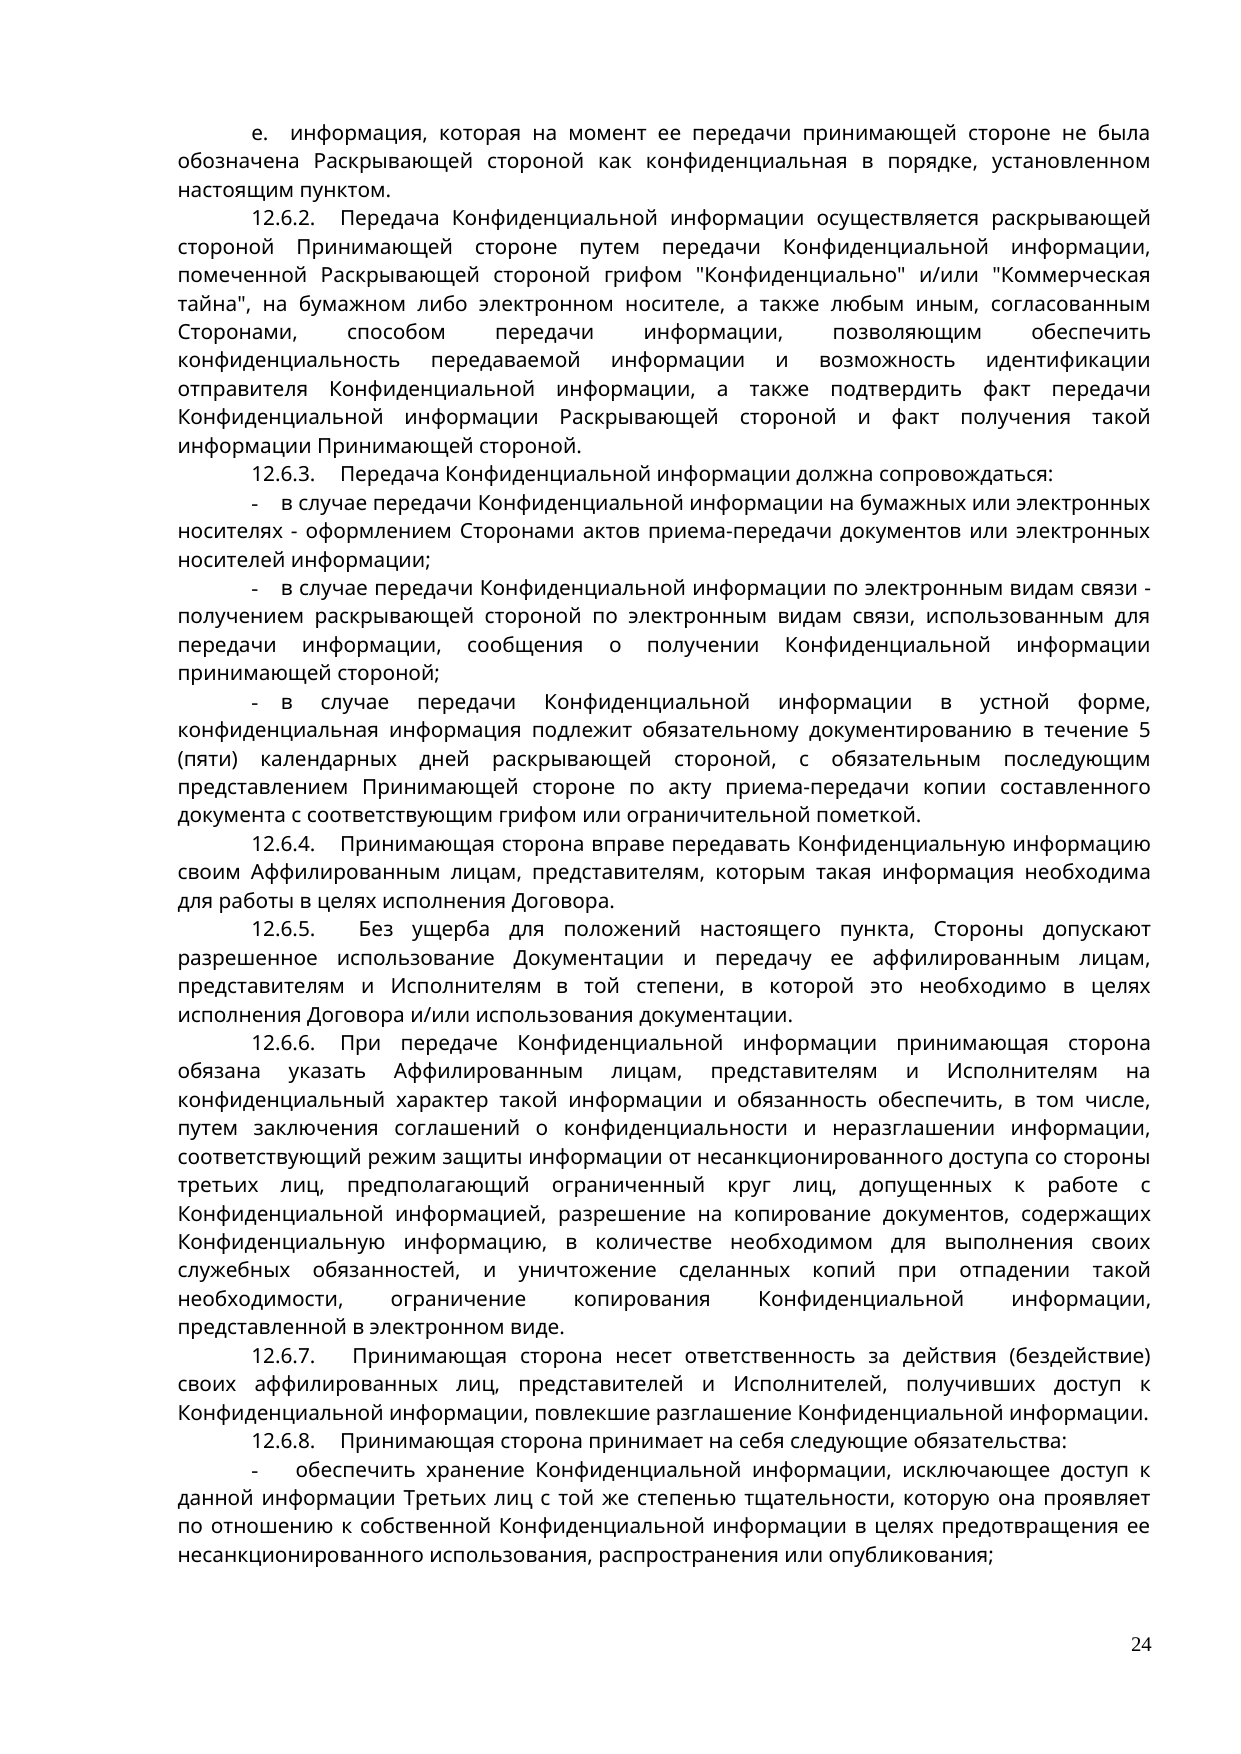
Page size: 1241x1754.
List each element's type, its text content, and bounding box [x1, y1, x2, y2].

list При передаче Конфиденциальной информации принимающая сторона обязана указать Аффилированным лицам, представителям и Исполнителям на конфиденциальный характер такой информации и обязанность обеспечить, в том числе, путем заключения соглашений о конфиденциальности и неразглашении информации, соответствующий режим защиты информации от несанкционированного доступа со стороны третьих лиц, предполагающий ограниченный круг лиц, допущенных к работе с Конфиденциальной информацией, разрешение на копирование документов, содержащих Конфиденциальную информацию, в количестве необходимом для выполнения своих служебных обязанностей, и уничтожение сделанных копий при отпадении такой необходимости, ограничение копирования Конфиденциальной информации, представленной в электронном виде. [177, 1028, 1152, 1341]
list Принимающая сторона вправе передавать Конфиденциальную информацию своим Аффилированным лицам, представителям, которым такая информация необходима для работы в целях исполнения Договора. [177, 829, 1152, 914]
list Без ущерба для положений настоящего пункта, Стороны допускают разрешенное использование Документации и передачу ее аффилированным лицам, представителям и Исполнителям в той степени, в которой это необходимо в целях исполнения Договора и/или использования документации. [177, 914, 1152, 1028]
list Передача Конфиденциальной информации должна сопровождаться: [177, 459, 1152, 488]
list в случае передачи Конфиденциальной информации в устной форме, конфиденциальная информация подлежит обязательному документированию в течение 5 (пяти) календарных дней раскрывающей стороной, с обязательным последующим представлением Принимающей стороне по акту приема-передачи копии составленного документа с соответствующим грифом или ограничительной пометкой. [177, 687, 1152, 829]
list Передача Конфиденциальной информации осуществляется раскрывающей стороной Принимающей стороне путем передачи Конфиденциальной информации, помеченной Раскрывающей стороной грифом "Конфиденциально" и/или "Коммерческая тайна", на бумажном либо электронном носителе, а также любым иным, согласованным Сторонами, способом передачи информации, позволяющим обеспечить конфиденциальность передаваемой информации и возможность идентификации отправителя Конфиденциальной информации, а также подтвердить факт передачи Конфиденциальной информации Раскрывающей стороной и факт получения такой информации Принимающей стороной. [177, 203, 1152, 459]
list обеспечить хранение Конфиденциальной информации, исключающее доступ к данной информации Третьих лиц с той же степенью тщательности, которую она проявляет по отношению к собственной Конфиденциальной информации в целях предотвращения ее несанкционированного использования, распространения или опубликования; [177, 1455, 1152, 1568]
list в случае передачи Конфиденциальной информации на бумажных или электронных носителях - оформлением Сторонами актов приема-передачи документов или электронных носителей информации; [177, 488, 1152, 573]
list в случае передачи Конфиденциальной информации по электронным видам связи - получением раскрывающей стороной по электронным видам связи, использованным для передачи информации, сообщения о получении Конфиденциальной информации принимающей стороной; [177, 573, 1152, 687]
list информация, которая на момент ее передачи принимающей стороне не была обозначена Раскрывающей стороной как конфиденциальная в порядке, установленном настоящим пунктом. [177, 118, 1152, 203]
list Принимающая сторона несет ответственность за действия (бездействие) своих аффилированных лиц, представителей и Исполнителей, получивших доступ к Конфиденциальной информации, повлекшие разглашение Конфиденциальной информации. [177, 1341, 1152, 1426]
list Принимающая сторона принимает на себя следующие обязательства: [177, 1426, 1152, 1455]
